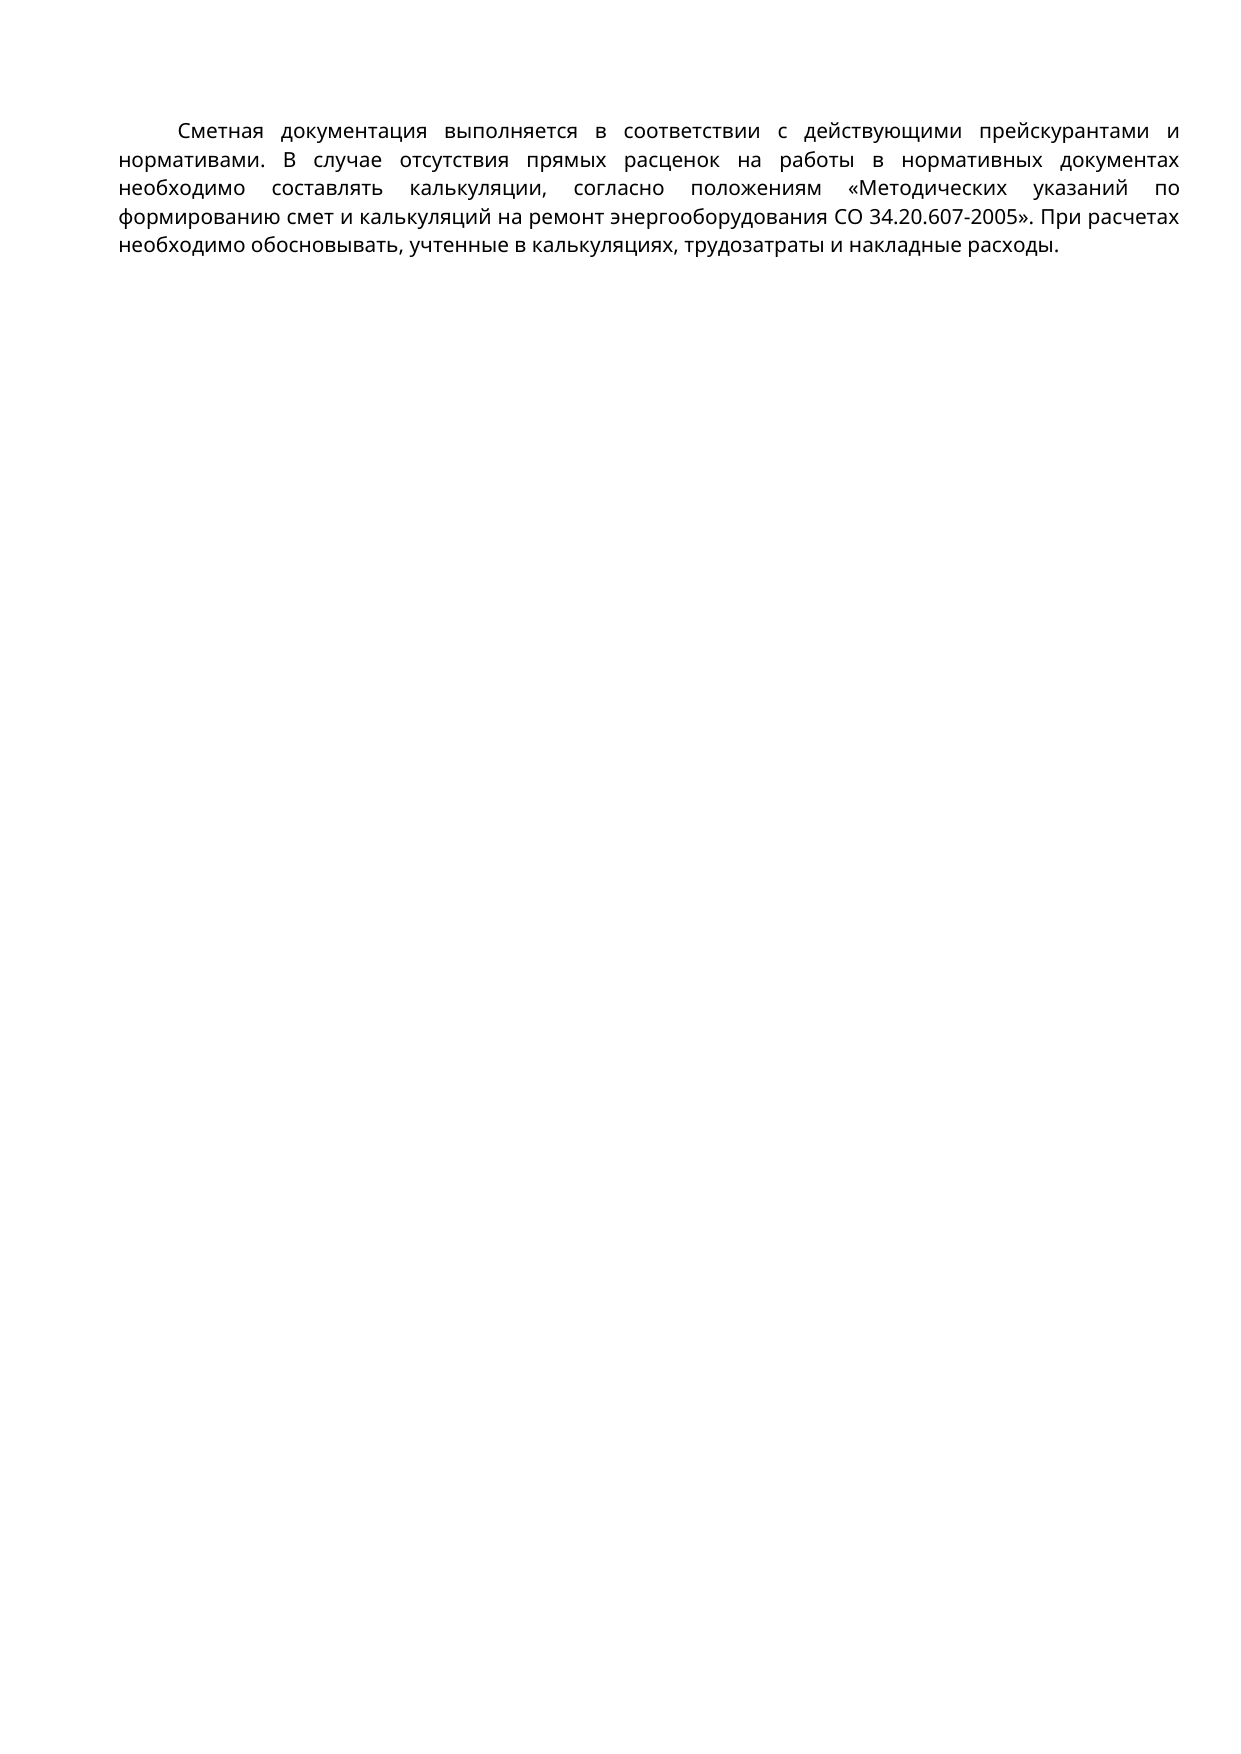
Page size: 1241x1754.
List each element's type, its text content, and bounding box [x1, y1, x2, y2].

text Сметная документация выполняется в соответствии с действующими прейскурантами и нормативами. В случае отсутствия прямых расценок на работы в нормативных документах необходимо составлять калькуляции, согласно положениям «Методических указаний по формированию смет и калькуляций на ремонт энергооборудования СО 34.20.607-2005». При расчетах необходимо обосновывать, учтенные в калькуляциях, трудозатраты и накладные расходы. [118, 116, 1181, 259]
